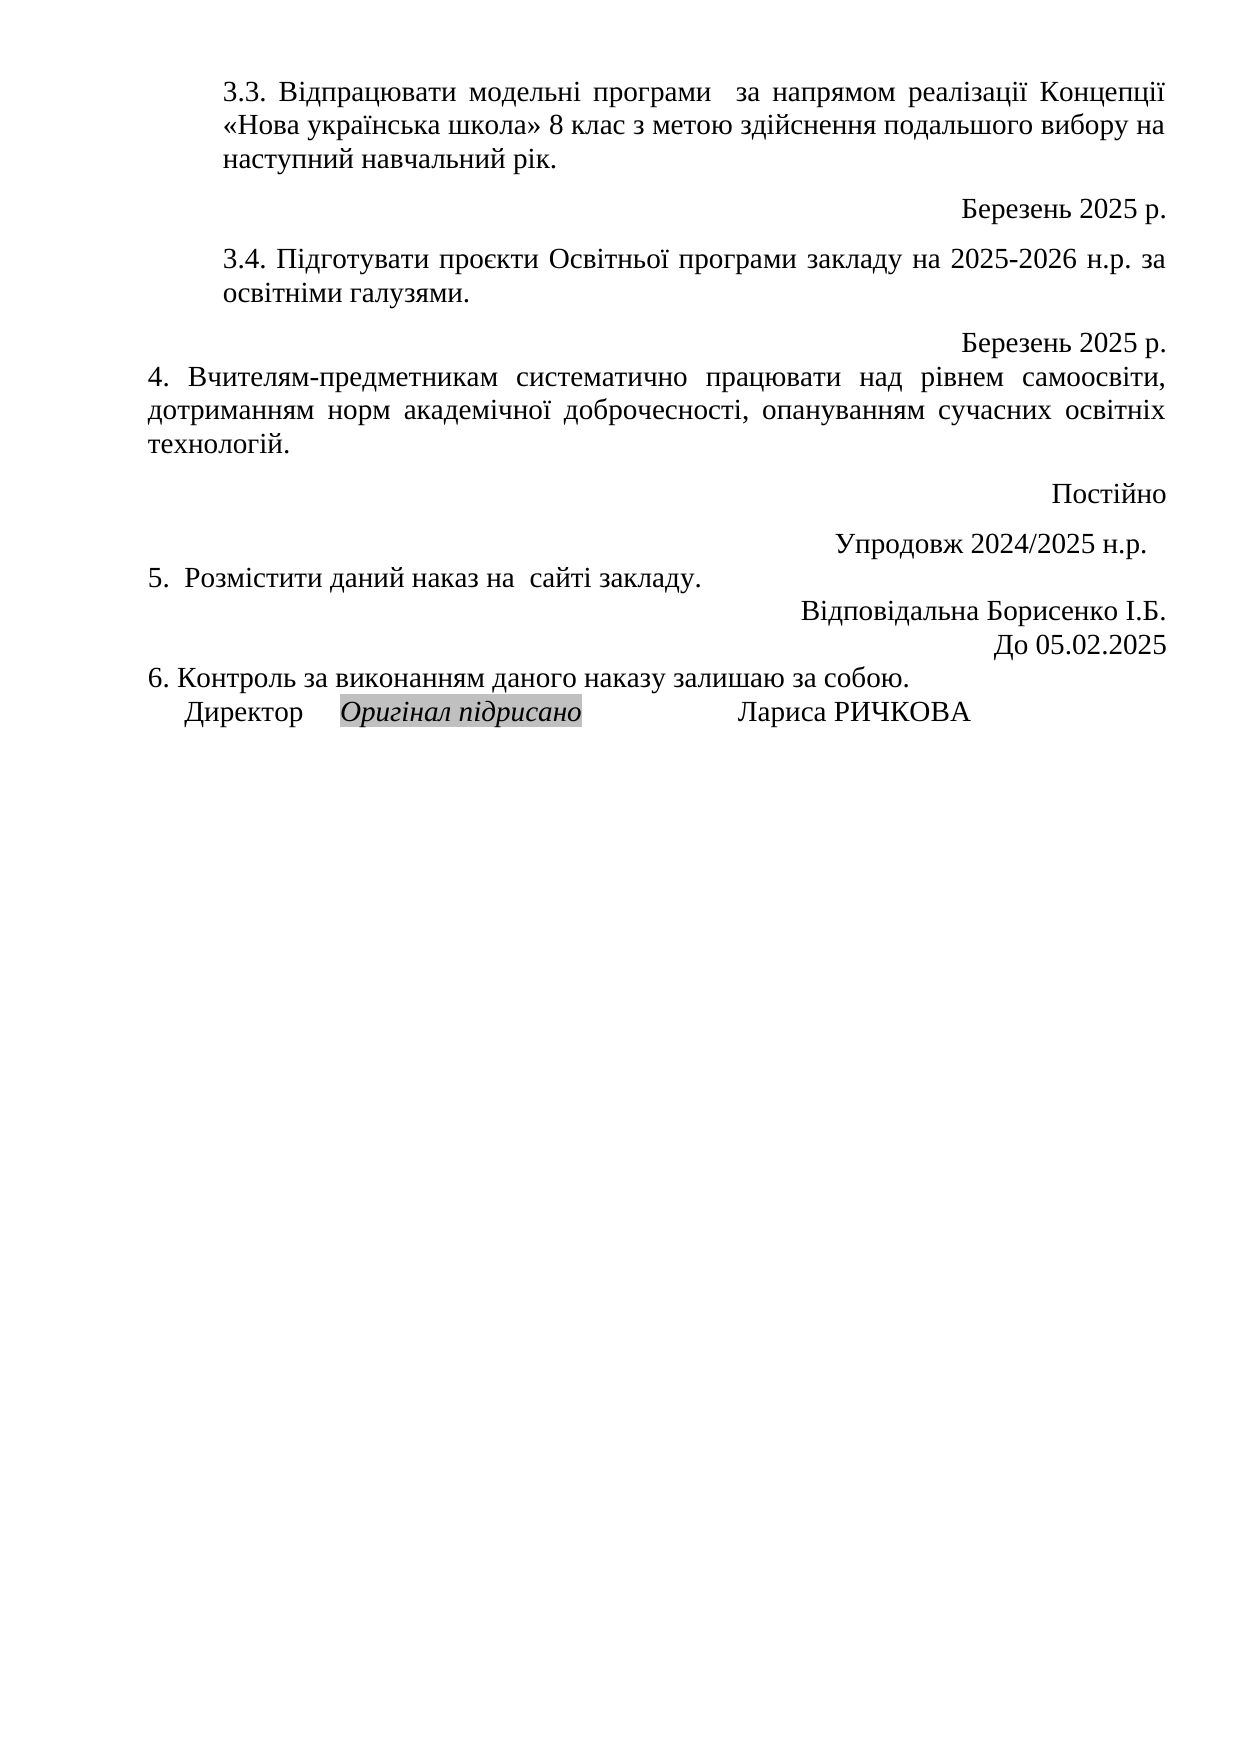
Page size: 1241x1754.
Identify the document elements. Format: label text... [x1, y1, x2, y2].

text Постійно [148, 476, 1167, 509]
text 5. Розмістити даний наказ на сайті закладу. [148, 560, 1167, 593]
text Березень 2025 р. [148, 325, 1167, 359]
text 3.3. Відпрацювати модельні програми за напрямом реалізації Концепції «Нова українська школа» 8 клас з метою здійснення подальшого вибору на наступний навчальний рік. [223, 74, 1167, 174]
text 3.4. Підготувати проєкти Освітньої програми закладу на 2025-2026 н.р. за освітніми галузями. [223, 241, 1167, 308]
text Директор Оригінал підрисано Лариса РИЧКОВА [148, 694, 340, 727]
text До 05.02.2025 [148, 627, 1167, 660]
text Директор Оригінал підрисано Лариса РИЧКОВА [582, 694, 1167, 727]
text 6. Контроль за виконанням даного наказу залишаю за собою. [148, 660, 1167, 694]
text Упродовж 2024/2025 н.р. [148, 526, 1167, 560]
text 4. Вчителям-предметникам систематично працювати над рівнем самоосвіти, дотриманням норм академічної доброчесності, опануванням сучасних освітніх технологій. [148, 359, 1167, 459]
text Березень 2025 р. [223, 191, 1167, 225]
text Відповідальна Борисенко І.Б. [148, 593, 1167, 627]
